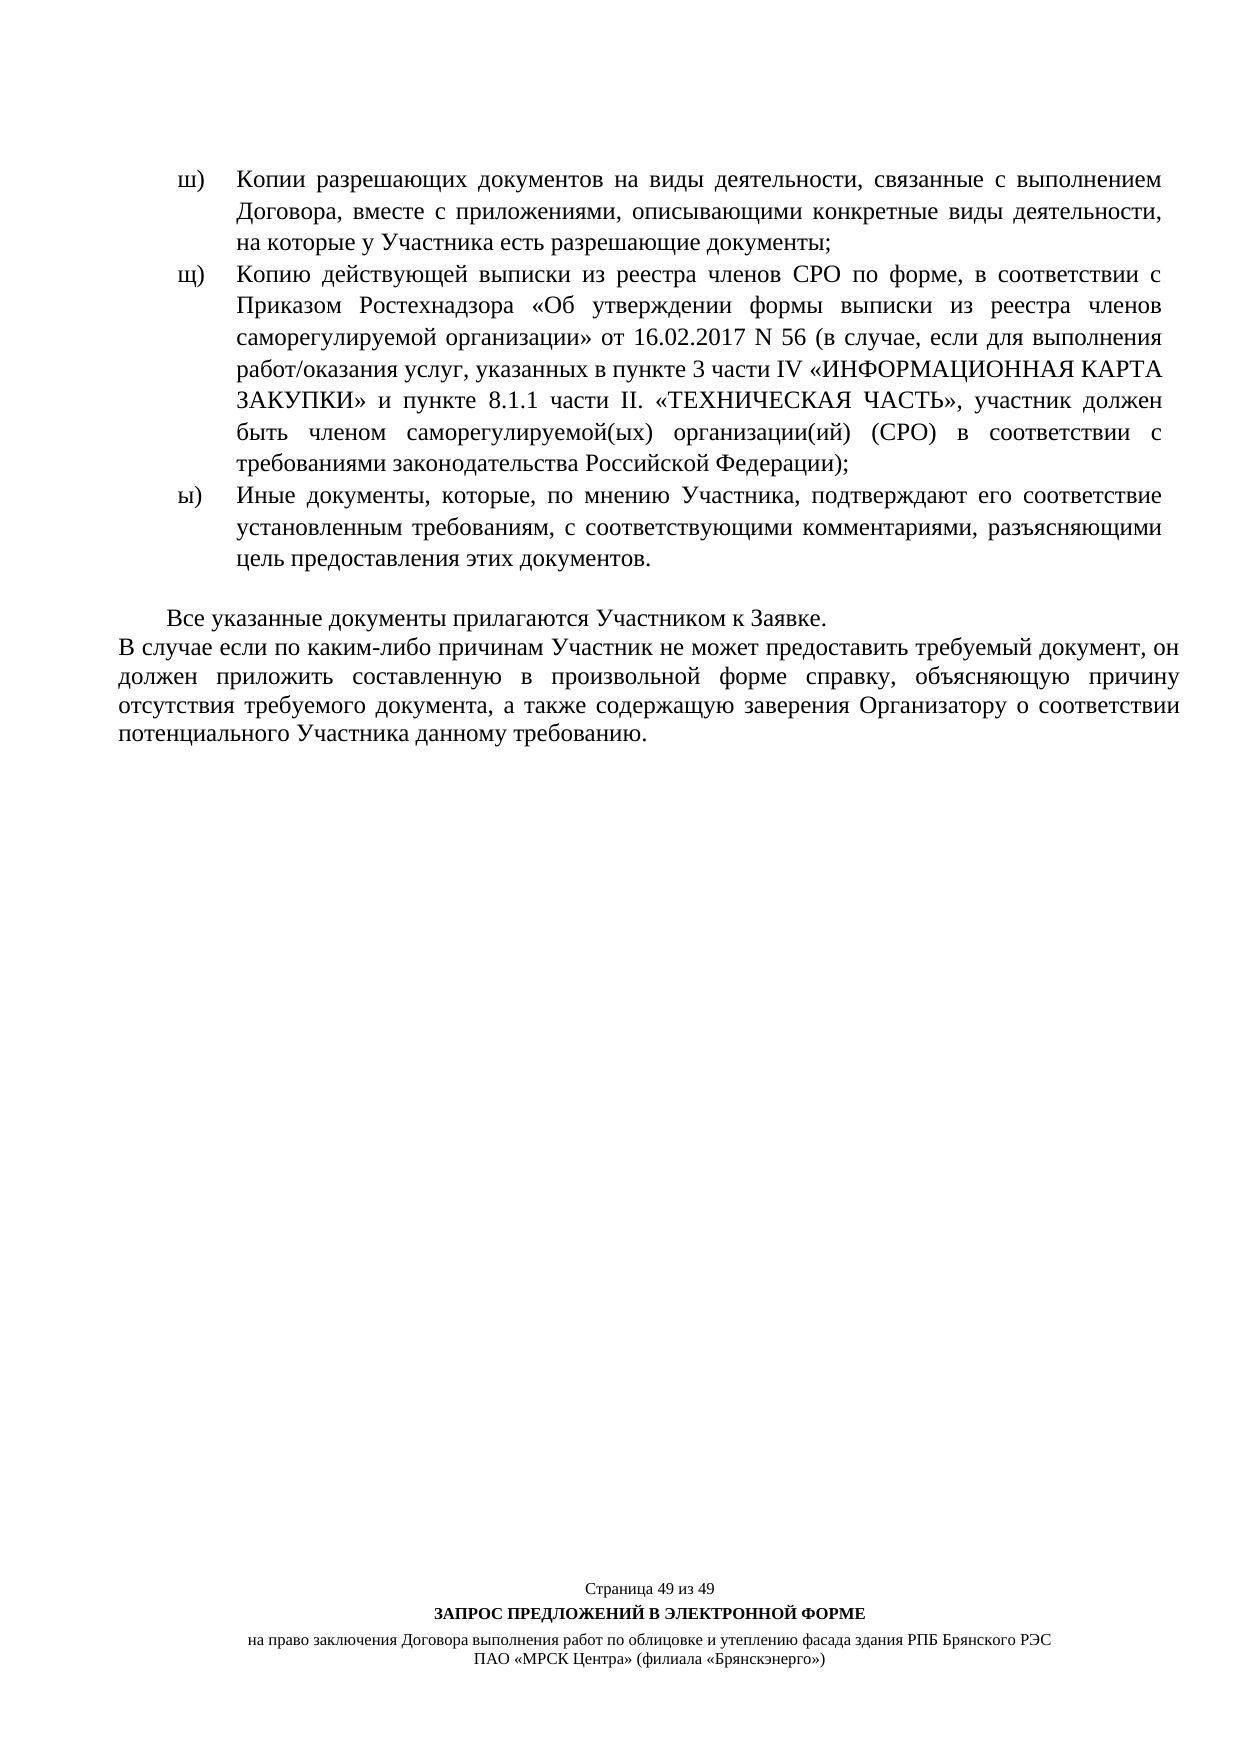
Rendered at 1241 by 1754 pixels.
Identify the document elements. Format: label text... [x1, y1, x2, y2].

text В случае если по каким-либо причинам Участник не может предоставить требуемый документ, он должен приложить составленную в произвольной форме справку, объясняющую причину отсутствия требуемого документа, а также содержащую заверения Организатору о соответствии потенциального Участника данному требованию. [118, 632, 1181, 747]
list Копии разрешающих документов на виды деятельности, связанные с выполнением Договора, вместе с приложениями, описывающими конкретные виды деятельности, на которые у Участника есть разрешающие документы; [177, 164, 1163, 256]
list Копию действующей выписки из реестра членов СРО по форме, в соответствии с Приказом Ростехнадзора «Об утверждении формы выписки из реестра членов саморегулируемой организации» от 16.02.2017 N 56 (в случае, если для выполнения работ/оказания услуг, указанных в пункте 3 части IV «ИНФОРМАЦИОННАЯ КАРТА ЗАКУПКИ» и пункте 8.1.1 части II. «ТЕХНИЧЕСКАЯ ЧАСТЬ», участник должен быть членом саморегулируемой(ых) организации(ий) (СРО) в соответствии с требованиями законодательства Российской Федерации); [177, 259, 1163, 477]
list Иные документы, которые, по мнению Участника, подтверждают его соответствие установленным требованиям, с соответствующими комментариями, разъясняющими цель предоставления этих документов. [177, 480, 1163, 572]
subtitle Все указанные документы прилагаются Участником к Заявке. [118, 603, 1163, 632]
